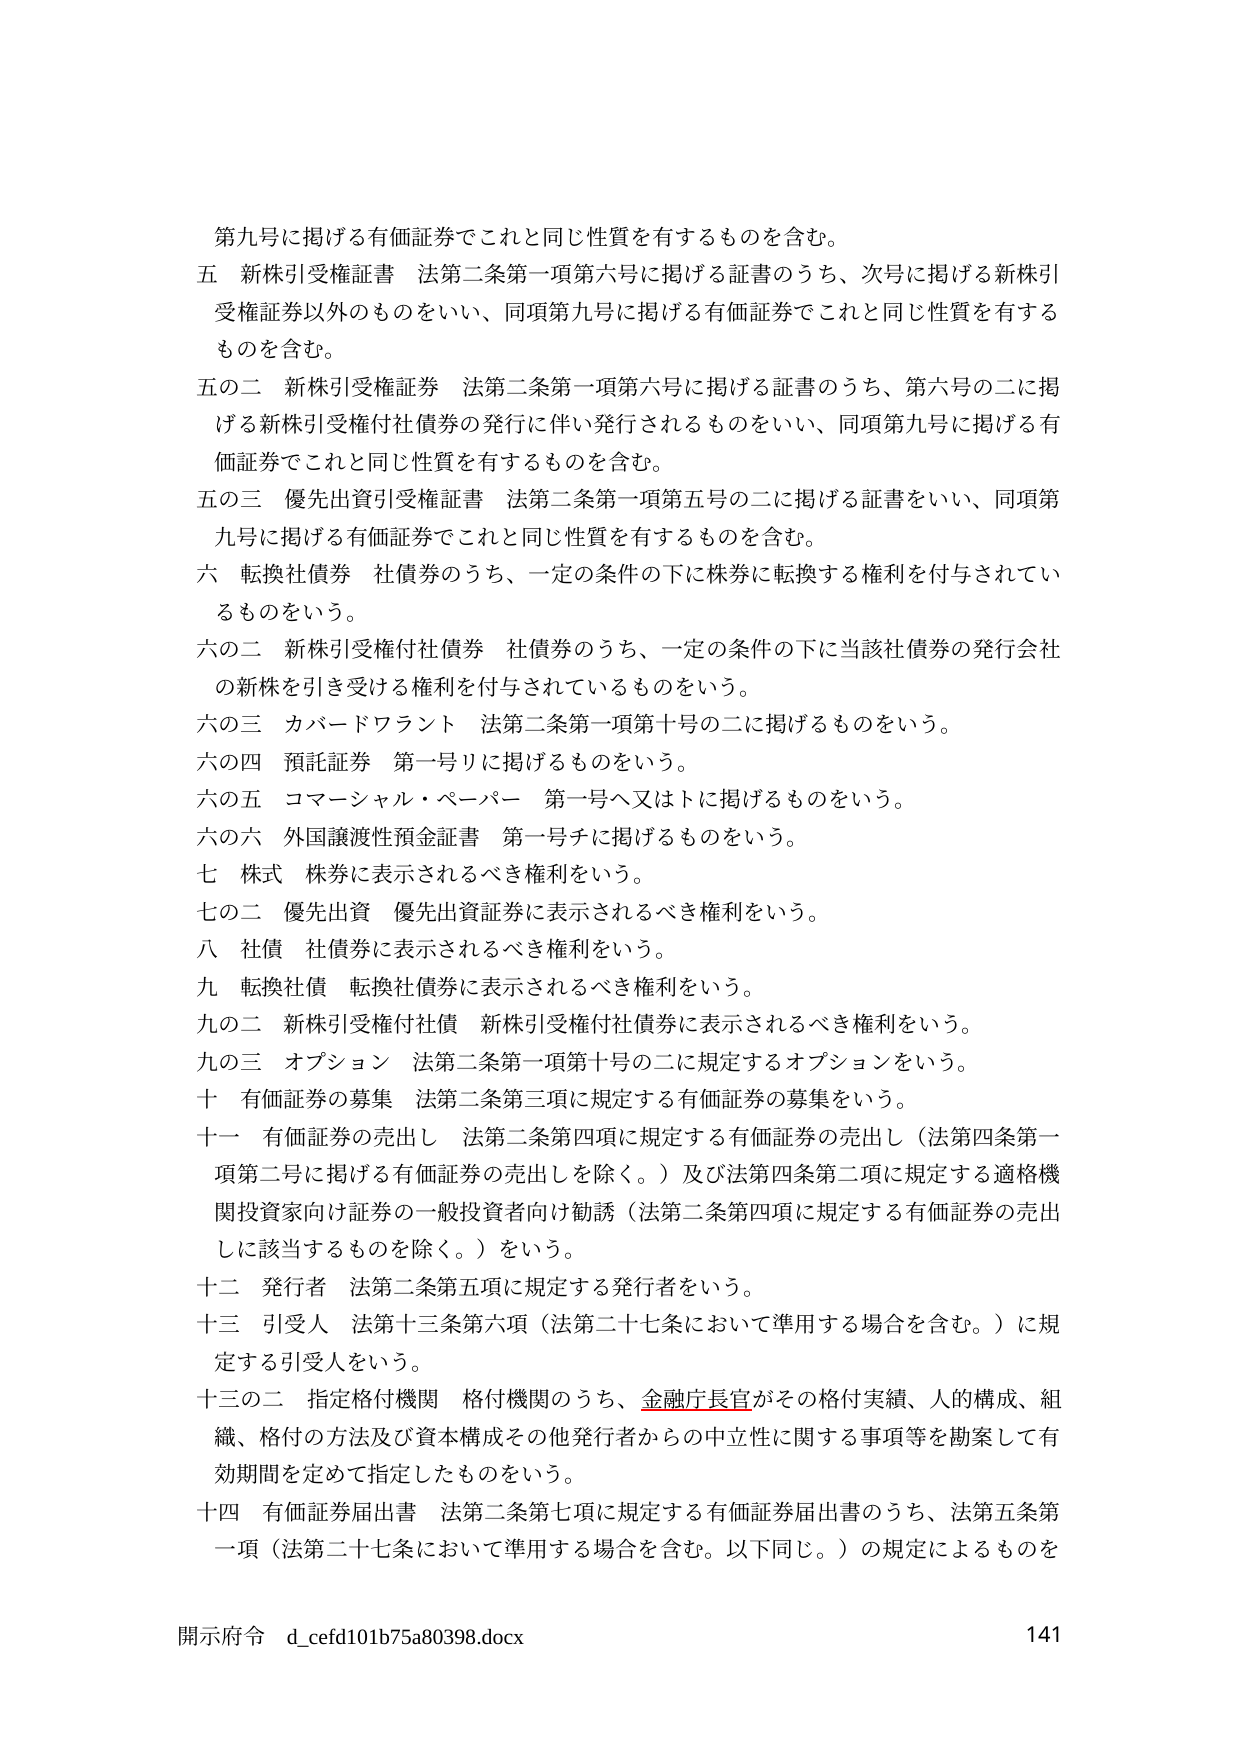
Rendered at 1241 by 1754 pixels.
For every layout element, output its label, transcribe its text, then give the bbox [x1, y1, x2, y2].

text 八 社債 社債券に表示されるべき権利をいう。 [196, 929, 1063, 967]
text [196, 217, 1063, 254]
text 六の三 カバードワラント 法第二条第一項第十号の二に掲げるものをいう。 [196, 704, 1063, 742]
text 六 転換社債券 社債券のうち、一定の条件の下に株券に転換する権利を付与されているものをいう。 [196, 554, 1063, 629]
text 七 株式 株券に表示されるべき権利をいう。 [196, 854, 1063, 892]
text 九の三 オプション 法第二条第一項第十号の二に規定するオプションをいう。 [196, 1042, 1063, 1079]
text 七の二 優先出資 優先出資証券に表示されるべき権利をいう。 [196, 892, 1063, 929]
text 十一 有価証券の売出し 法第二条第四項に規定する有価証券の売出し（法第四条第一項第二号に掲げる有価証券の売出しを除く。）及び法第四条第二項に規定する適格機関投資家向け証券の一般投資者向け勧誘（法第二条第四項に規定する有価証券の売出しに該当するものを除く。）をいう。 [196, 1117, 1063, 1267]
text 十三の二 指定格付機関 格付機関のうち、金融庁長官がその格付実績、人的構成、組織、格付の方法及び資本構成その他発行者からの中立性に関する事項等を勘案して有効期間を定めて指定したものをいう。 [196, 1379, 1063, 1492]
text 六の五 コマーシャル・ペーパー 第一号ヘ又はトに掲げるものをいう。 [196, 779, 1063, 817]
text 十三 引受人 法第十三条第六項（法第二十七条において準用する場合を含む。）に規定する引受人をいう。 [196, 1304, 1063, 1379]
text 五の三 優先出資引受権証書 法第二条第一項第五号の二に掲げる証書をいい、同項第九号に掲げる有価証券でこれと同じ性質を有するものを含む。 [196, 479, 1063, 554]
text 五の二 新株引受権証券 法第二条第一項第六号に掲げる証書のうち、第六号の二に掲げる新株引受権付社債券の発行に伴い発行されるものをいい、同項第九号に掲げる有価証券でこれと同じ性質を有するものを含む。 [196, 367, 1063, 479]
text 六の二 新株引受権付社債券 社債券のうち、一定の条件の下に当該社債券の発行会社の新株を引き受ける権利を付与されているものをいう。 [196, 629, 1063, 704]
text 九の二 新株引受権付社債 新株引受権付社債券に表示されるべき権利をいう。 [196, 1004, 1063, 1042]
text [196, 1492, 1063, 1567]
text 九 転換社債 転換社債券に表示されるべき権利をいう。 [196, 967, 1063, 1004]
text 六の四 預託証券 第一号リに掲げるものをいう。 [196, 742, 1063, 779]
text 十二 発行者 法第二条第五項に規定する発行者をいう。 [196, 1267, 1063, 1304]
text 十 有価証券の募集 法第二条第三項に規定する有価証券の募集をいう。 [196, 1079, 1063, 1117]
text 五 新株引受権証書 法第二条第一項第六号に掲げる証書のうち、次号に掲げる新株引受権証券以外のものをいい、同項第九号に掲げる有価証券でこれと同じ性質を有するものを含む。 [196, 254, 1063, 367]
text 六の六 外国譲渡性預金証書 第一号チに掲げるものをいう。 [196, 817, 1063, 854]
